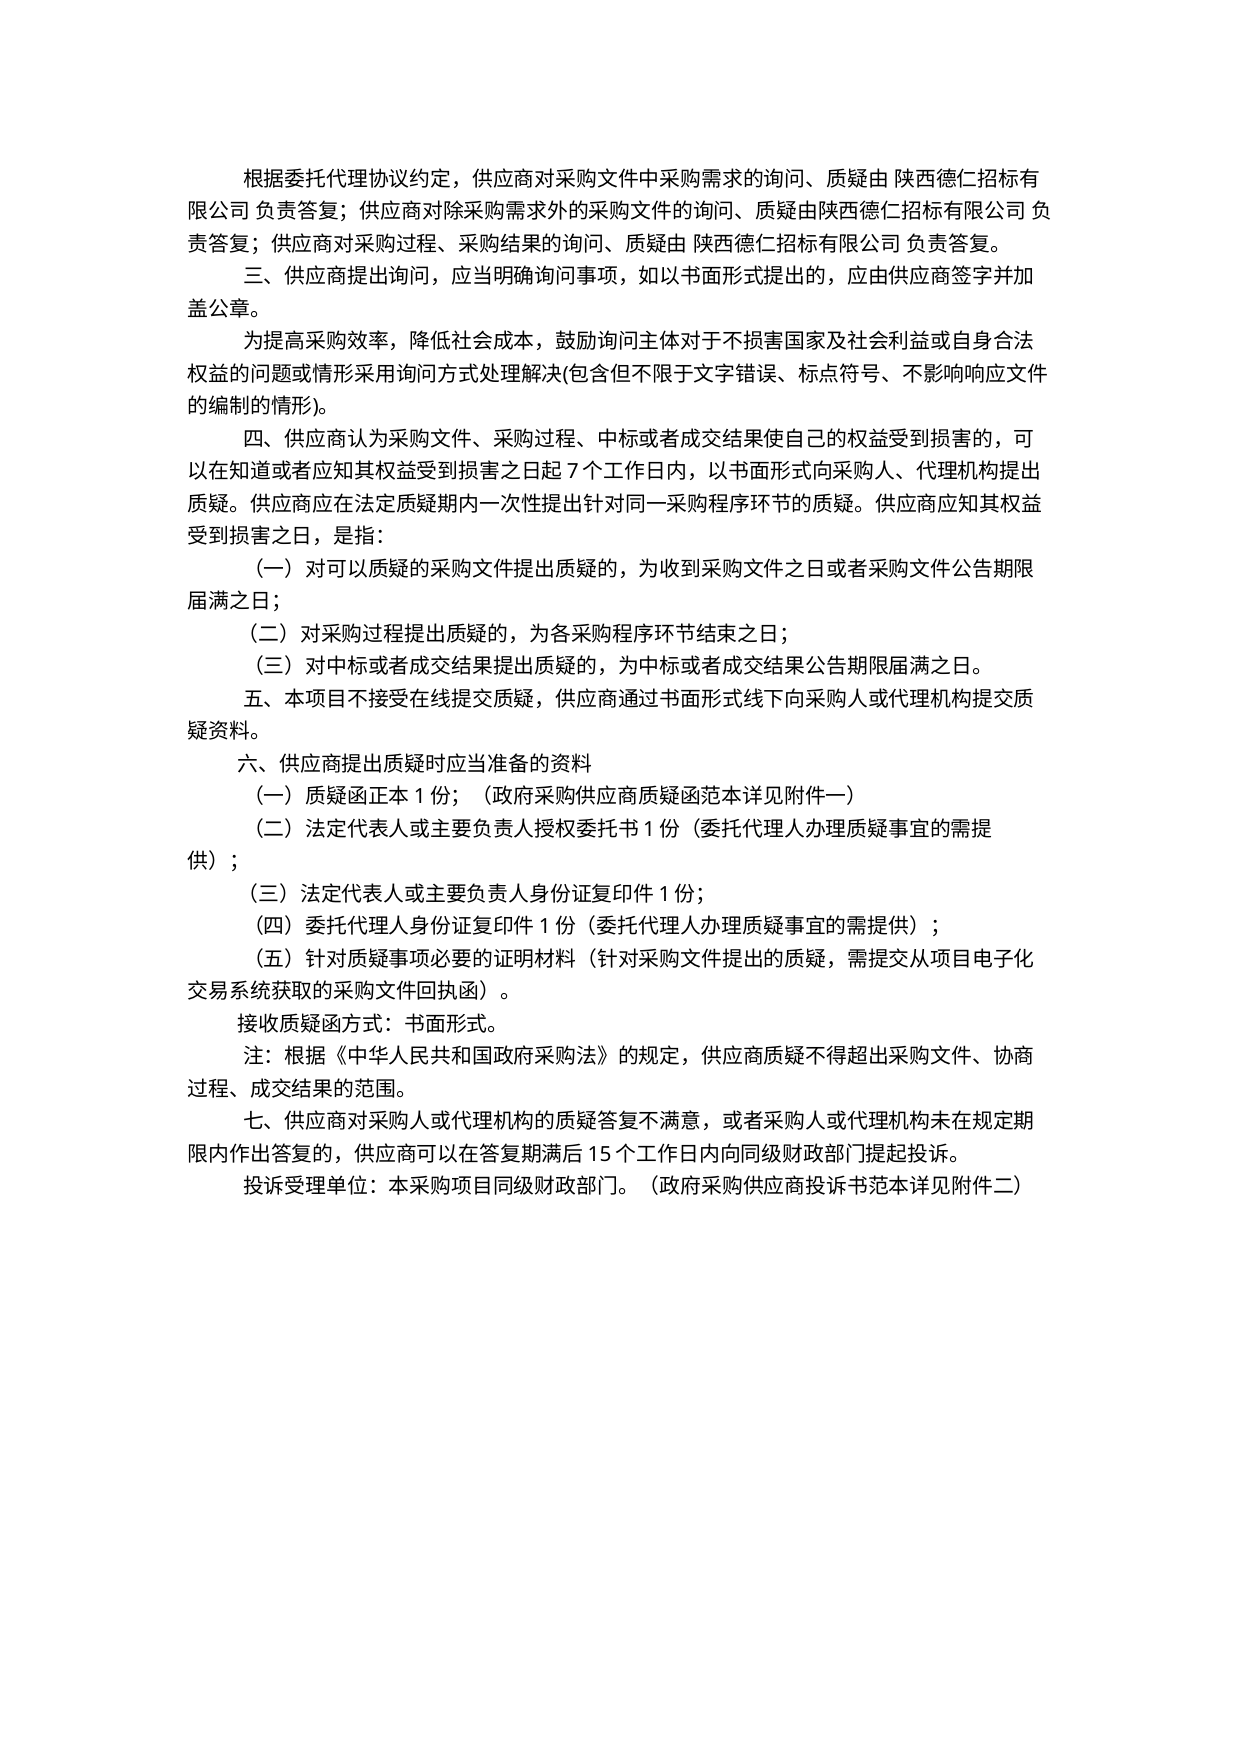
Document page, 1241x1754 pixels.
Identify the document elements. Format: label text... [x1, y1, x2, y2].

text 七、供应商对采购人或代理机构的质疑答复不满意，或者采购人或代理机构未在规定期限内作出答复的，供应商可以在答复期满后15个工作日内向同级财政部门提起投诉。 [187, 1104, 1053, 1169]
text （四）委托代理人身份证复印件1份（委托代理人办理质疑事宜的需提供）； [187, 909, 1053, 942]
text 五、本项目不接受在线提交质疑，供应商通过书面形式线下向采购人或代理机构提交质疑资料。 [187, 682, 1053, 747]
text （三）对中标或者成交结果提出质疑的，为中标或者成交结果公告期限届满之日。 [187, 649, 1053, 682]
text （五）针对质疑事项必要的证明材料（针对采购文件提出的质疑，需提交从项目电子化交易系统获取的采购文件回执函）。 [187, 942, 1053, 1007]
text 接收质疑函方式：书面形式。 [187, 1007, 1053, 1039]
text 三、供应商提出询问，应当明确询问事项，如以书面形式提出的，应由供应商签字并加盖公章。 [187, 259, 1053, 324]
text 注：根据《中华人民共和国政府采购法》的规定，供应商质疑不得超出采购文件、协商过程、成交结果的范围。 [187, 1039, 1053, 1104]
text 四、供应商认为采购文件、采购过程、中标或者成交结果使自己的权益受到损害的，可以在知道或者应知其权益受到损害之日起7个工作日内，以书面形式向采购人、代理机构提出质疑。供应商应在法定质疑期内一次性提出针对同一采购程序环节的质疑。供应商应知其权益受到损害之日，是指： [187, 422, 1053, 552]
text 根据委托代理协议约定，供应商对采购文件中采购需求的询问、质疑由 陕西德仁招标有限公司 负责答复；供应商对除采购需求外的采购文件的询问、质疑由陕西德仁招标有限公司 负责答复；供应商对采购过程、采购结果的询问、质疑由 陕西德仁招标有限公司 负责答复。 [187, 162, 1053, 259]
text 投诉受理单位：本采购项目同级财政部门。（政府采购供应商投诉书范本详见附件二） [187, 1169, 1053, 1202]
text （三）法定代表人或主要负责人身份证复印件1份； [187, 877, 1053, 909]
text （一）质疑函正本1份；（政府采购供应商质疑函范本详见附件一） [187, 779, 1053, 812]
text 为提高采购效率，降低社会成本，鼓励询问主体对于不损害国家及社会利益或自身合法权益的问题或情形采用询问方式处理解决(包含但不限于文字错误、标点符号、不影响响应文件的编制的情形)。 [187, 324, 1053, 422]
text （二）法定代表人或主要负责人授权委托书1份（委托代理人办理质疑事宜的需提供）； [187, 812, 1053, 877]
text （二）对采购过程提出质疑的，为各采购程序环节结束之日； [187, 617, 1053, 649]
text （一）对可以质疑的采购文件提出质疑的，为收到采购文件之日或者采购文件公告期限届满之日； [187, 552, 1053, 617]
text 六、供应商提出质疑时应当准备的资料 [187, 747, 1053, 779]
